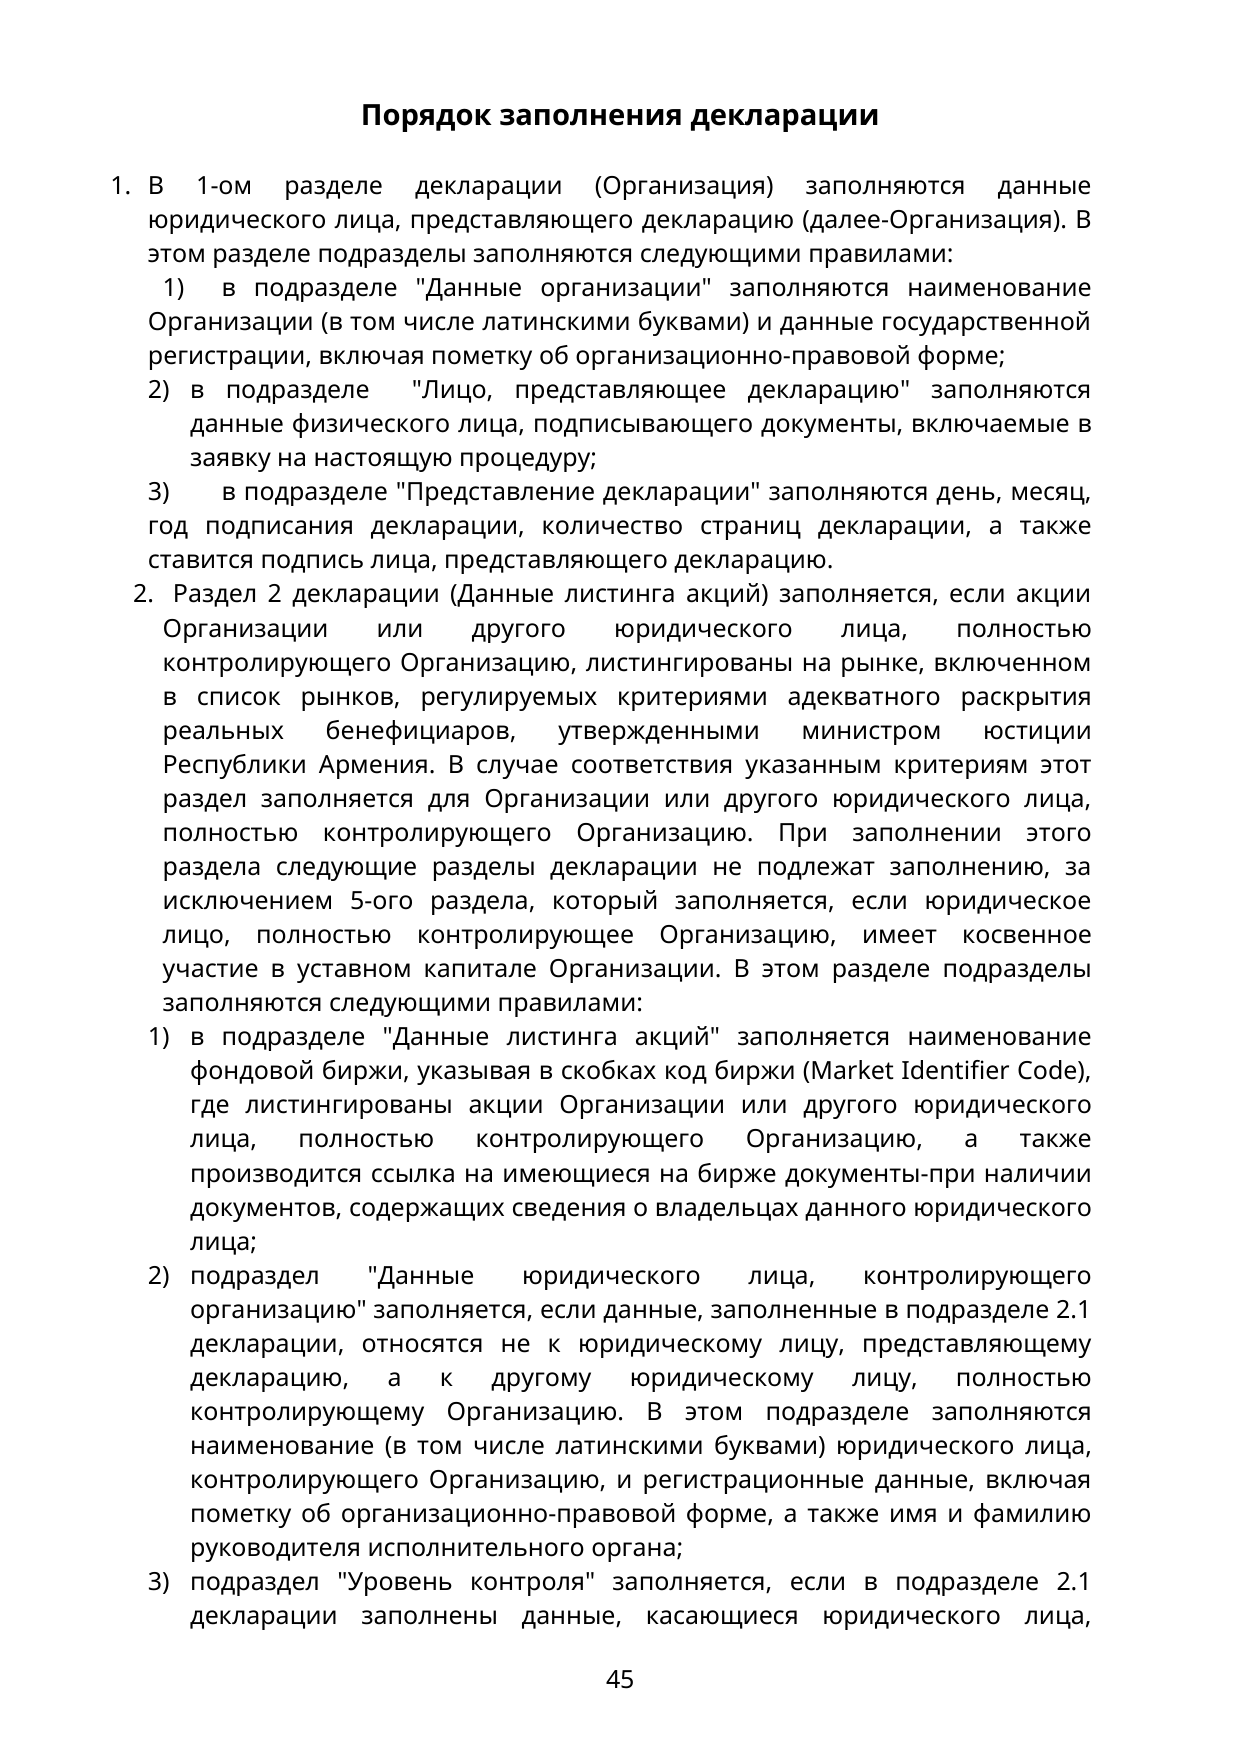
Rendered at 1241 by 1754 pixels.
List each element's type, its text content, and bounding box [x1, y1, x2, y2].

list подраздел "Данные юридического лица, контролирующего организацию" заполняется, если данные, заполненные в подразделе 2.1 декларации, относятся не к юридическому лицу, представляющему декларацию, а к другому юридическому лицу, полностью контролирующему Организацию. В этом подразделе заполняются наименование (в том числе латинскими буквами) юридического лица, контролирующего Организацию, и регистрационные данные, включая пометку об организационно-правовой форме, а также имя и фамилию руководителя исполнительного органа; [148, 1257, 1092, 1564]
list в подразделе "Данные организации" заполняются наименование Организации (в том числе латинскими буквами) и данные государственной регистрации, включая пометку об организационно-правовой форме; [148, 269, 1092, 372]
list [148, 1564, 1092, 1632]
list Раздел 2 декларации (Данные листинга акций) заполняется, если акции Организации или другого юридического лица, полностью контролирующего Организацию, листингированы на рынке, включенном в список рынков, регулируемых критериями адекватного раскрытия реальных бенефициаров, утвержденными министром юстиции Республики Армения. В случае соответствия указанным критериям этот раздел заполняется для Организации или другого юридического лица, полностью контролирующего Организацию. При заполнении этого раздела следующие разделы декларации не подлежат заполнению, за исключением 5-ого раздела, который заполняется, если юридическое лицо, полностью контролирующее Организацию, имеет косвенное участие в уставном капитале Организации. В этом разделе подразделы заполняются следующими правилами: [133, 576, 1092, 1019]
text Порядок заполнения декларации [148, 94, 1092, 133]
list в подразделе "Представление декларации" заполняются день, месяц, год подписания декларации, количество страниц декларации, а также ставится подпись лица, представляющего декларацию. [148, 474, 1092, 576]
list в подразделе "Данные листинга акций" заполняется наименование фондовой биржи, указывая в скобках код биржи (Market Identifier Code), где листингированы акции Организации или другого юридического лица, полностью контролирующего Организацию, а также производится ссылка на имеющиеся на бирже документы-при наличии документов, содержащих сведения о владельцах данного юридического лица; [148, 1019, 1092, 1257]
list в подразделе "Лицо, представляющее декларацию" заполняются данные физического лица, подписывающего документы, включаемые в заявку на настоящую процедуру; [148, 372, 1092, 474]
list В 1-ом разделе декларации (Организация) заполняются данные юридического лица, представляющего декларацию (далее-Организация). В этом разделе подразделы заполняются следующими правилами: [110, 167, 1092, 269]
